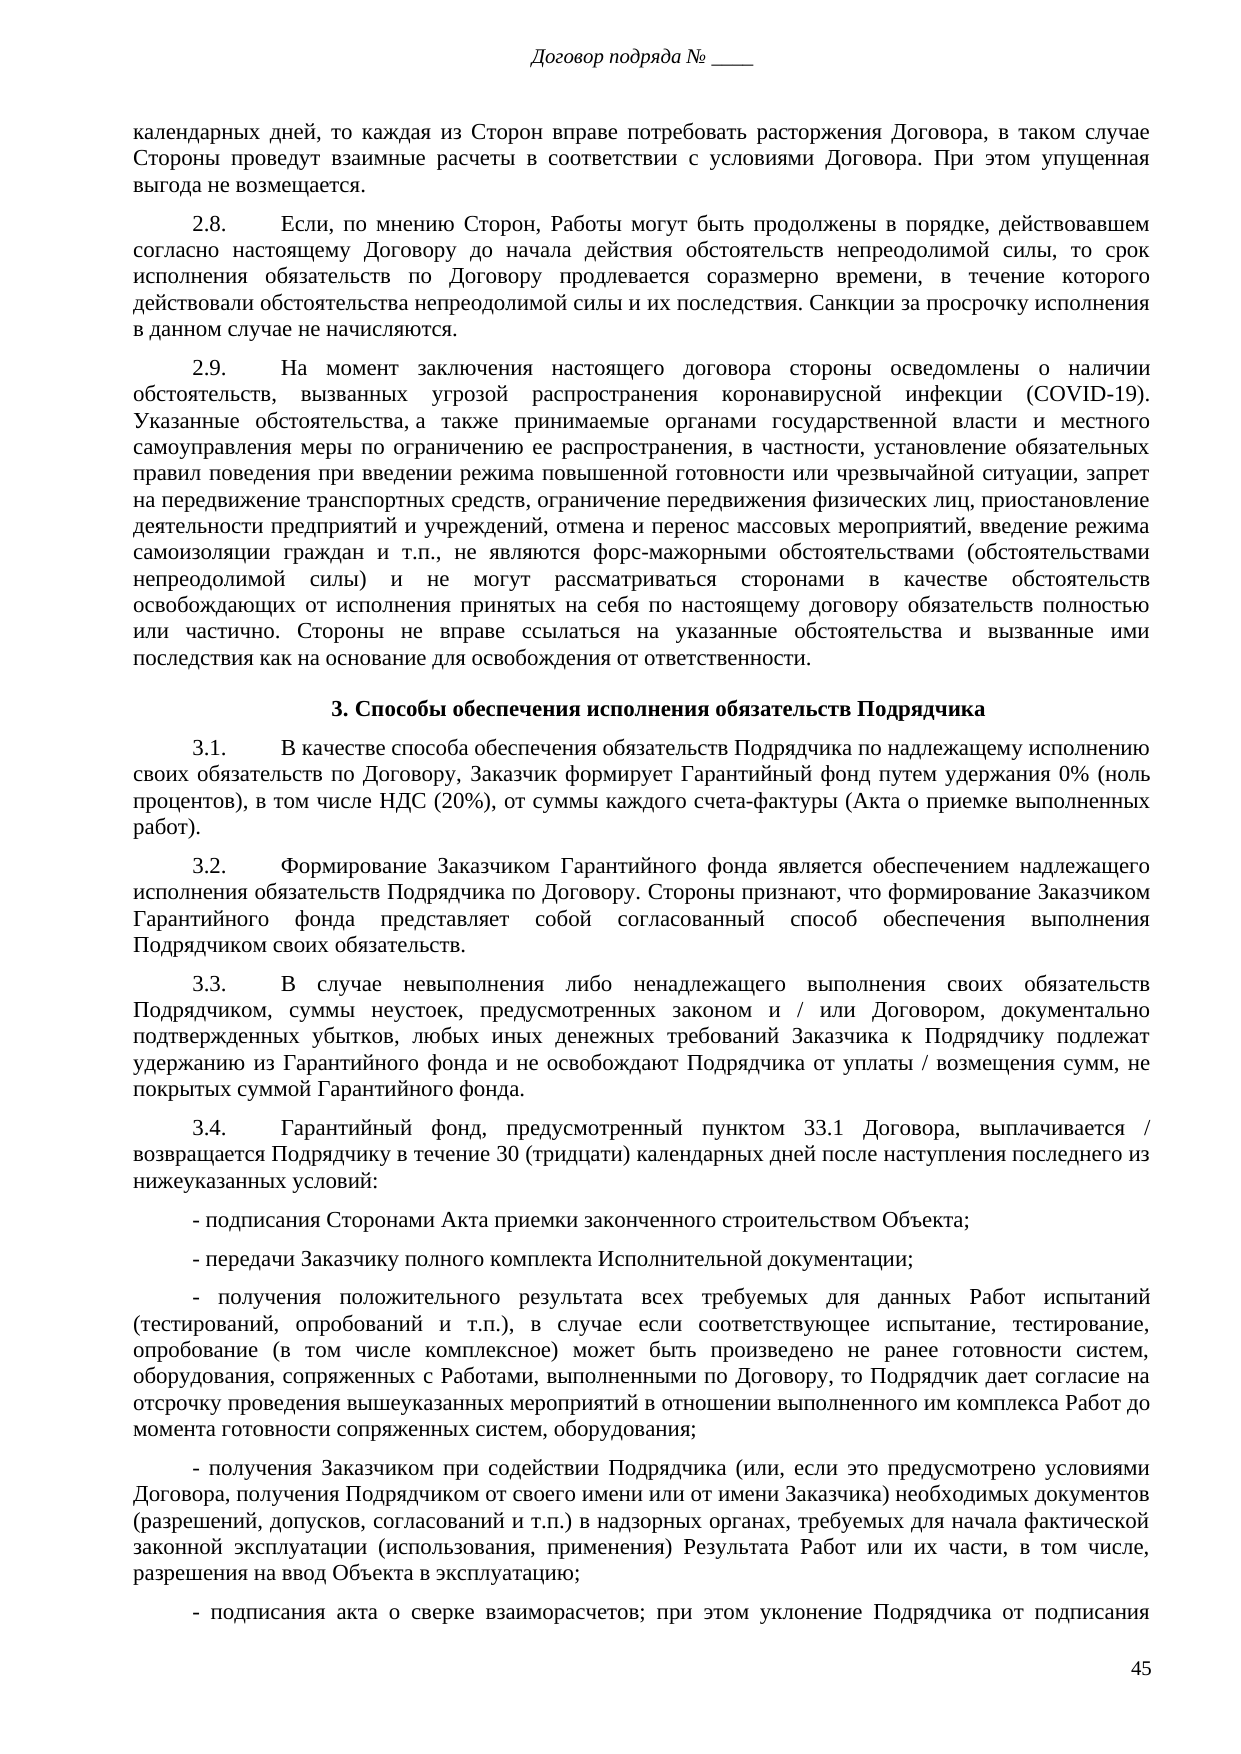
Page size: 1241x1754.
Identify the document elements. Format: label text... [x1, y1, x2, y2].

text - получения Заказчиком при содействии Подрядчика (или, если это предусмотрено условиями Договора, получения Подрядчиком от своего имени или от имени Заказчика) необходимых документов (разрешений, допусков, согласований и т.п.) в надзорных органах, требуемых для начала фактической законной эксплуатации (использования, применения) Результата Работ или их части, в том числе, разрешения на ввод Объекта в эксплуатацию; [133, 1454, 1152, 1586]
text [133, 1598, 1152, 1625]
text Гарантийный фонд, предусмотренный пунктом 33.1 Договора, выплачивается / возвращается Подрядчику в течение 30 (тридцати) календарных дней после наступления последнего из нижеуказанных условий: [133, 1114, 1152, 1193]
text В случае невыполнения либо ненадлежащего выполнения своих обязательств Подрядчиком, суммы неустоек, предусмотренных законом и / или Договором, документально подтвержденных убытков, любых иных денежных требований Заказчика к Подрядчику подлежат удержанию из Гарантийного фонда и не освобождают Подрядчика от уплаты / возмещения сумм, не покрытых суммой Гарантийного фонда. [133, 970, 1152, 1102]
text Если, по мнению Сторон, Работы могут быть продолжены в порядке, действовавшем согласно настоящему Договору до начала действия обстоятельств непреодолимой силы, то срок исполнения обязательств по Договору продлевается соразмерно времени, в течение которого действовали обстоятельства непреодолимой силы и их последствия. Санкции за просрочку исполнения в данном случае не начисляются. [133, 210, 1152, 341]
text - передачи Заказчику полного комплекта Исполнительной документации; [133, 1244, 1152, 1271]
text Формирование Заказчиком Гарантийного фонда является обеспечением надлежащего исполнения обязательств Подрядчика по Договору. Стороны признают, что формирование Заказчиком Гарантийного фонда представляет собой согласованный способ обеспечения выполнения Подрядчиком своих обязательств. [133, 852, 1152, 957]
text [133, 118, 1152, 197]
text В качестве способа обеспечения обязательств Подрядчика по надлежащему исполнению своих обязательств по Договору, Заказчик формирует Гарантийный фонд путем удержания 0% (ноль процентов), в том числе НДС (20%), от суммы каждого счета-фактуры (Акта о приемке выполненных работ). [133, 734, 1152, 839]
text - получения положительного результата всех требуемых для данных Работ испытаний (тестирований, опробований и т.п.), в случае если соответствующее испытание, тестирование, опробование (в том числе комплексное) может быть произведено не ранее готовности систем, оборудования, сопряженных с Работами, выполненными по Договору, то Подрядчик дает согласие на отсрочку проведения вышеуказанных мероприятий в отношении выполненного им комплекса Работ до момента готовности сопряженных систем, оборудования; [133, 1283, 1152, 1442]
text На момент заключения настоящего договора стороны осведомлены о наличии обстоятельств, вызванных угрозой распространения коронавирусной инфекции (COVID-19). Указанные обстоятельства, а также принимаемые органами государственной власти и местного самоуправления меры по ограничению ее распространения, в частности, установление обязательных правил поведения при введении режима повышенной готовности или чрезвычайной ситуации, запрет на передвижение транспортных средств, ограничение передвижения физических лиц, приостановление деятельности предприятий и учреждений, отмена и перенос массовых мероприятий, введение режима самоизоляции граждан и т.п., не являются форс-мажорными обстоятельствами (обстоятельствами непреодолимой силы) и не могут рассматриваться сторонами в качестве обстоятельств освобождающих от исполнения принятых на себя по настоящему договору обязательств полностью или частично. Стороны не вправе ссылаться на указанные обстоятельства и вызванные ими последствия как на основание для освобождения от ответственности. [133, 354, 1152, 670]
text - подписания Сторонами Акта приемки законченного строительством Объекта; [133, 1206, 1152, 1232]
text Способы обеспечения исполнения обязательств Подрядчика [340, 695, 1152, 722]
